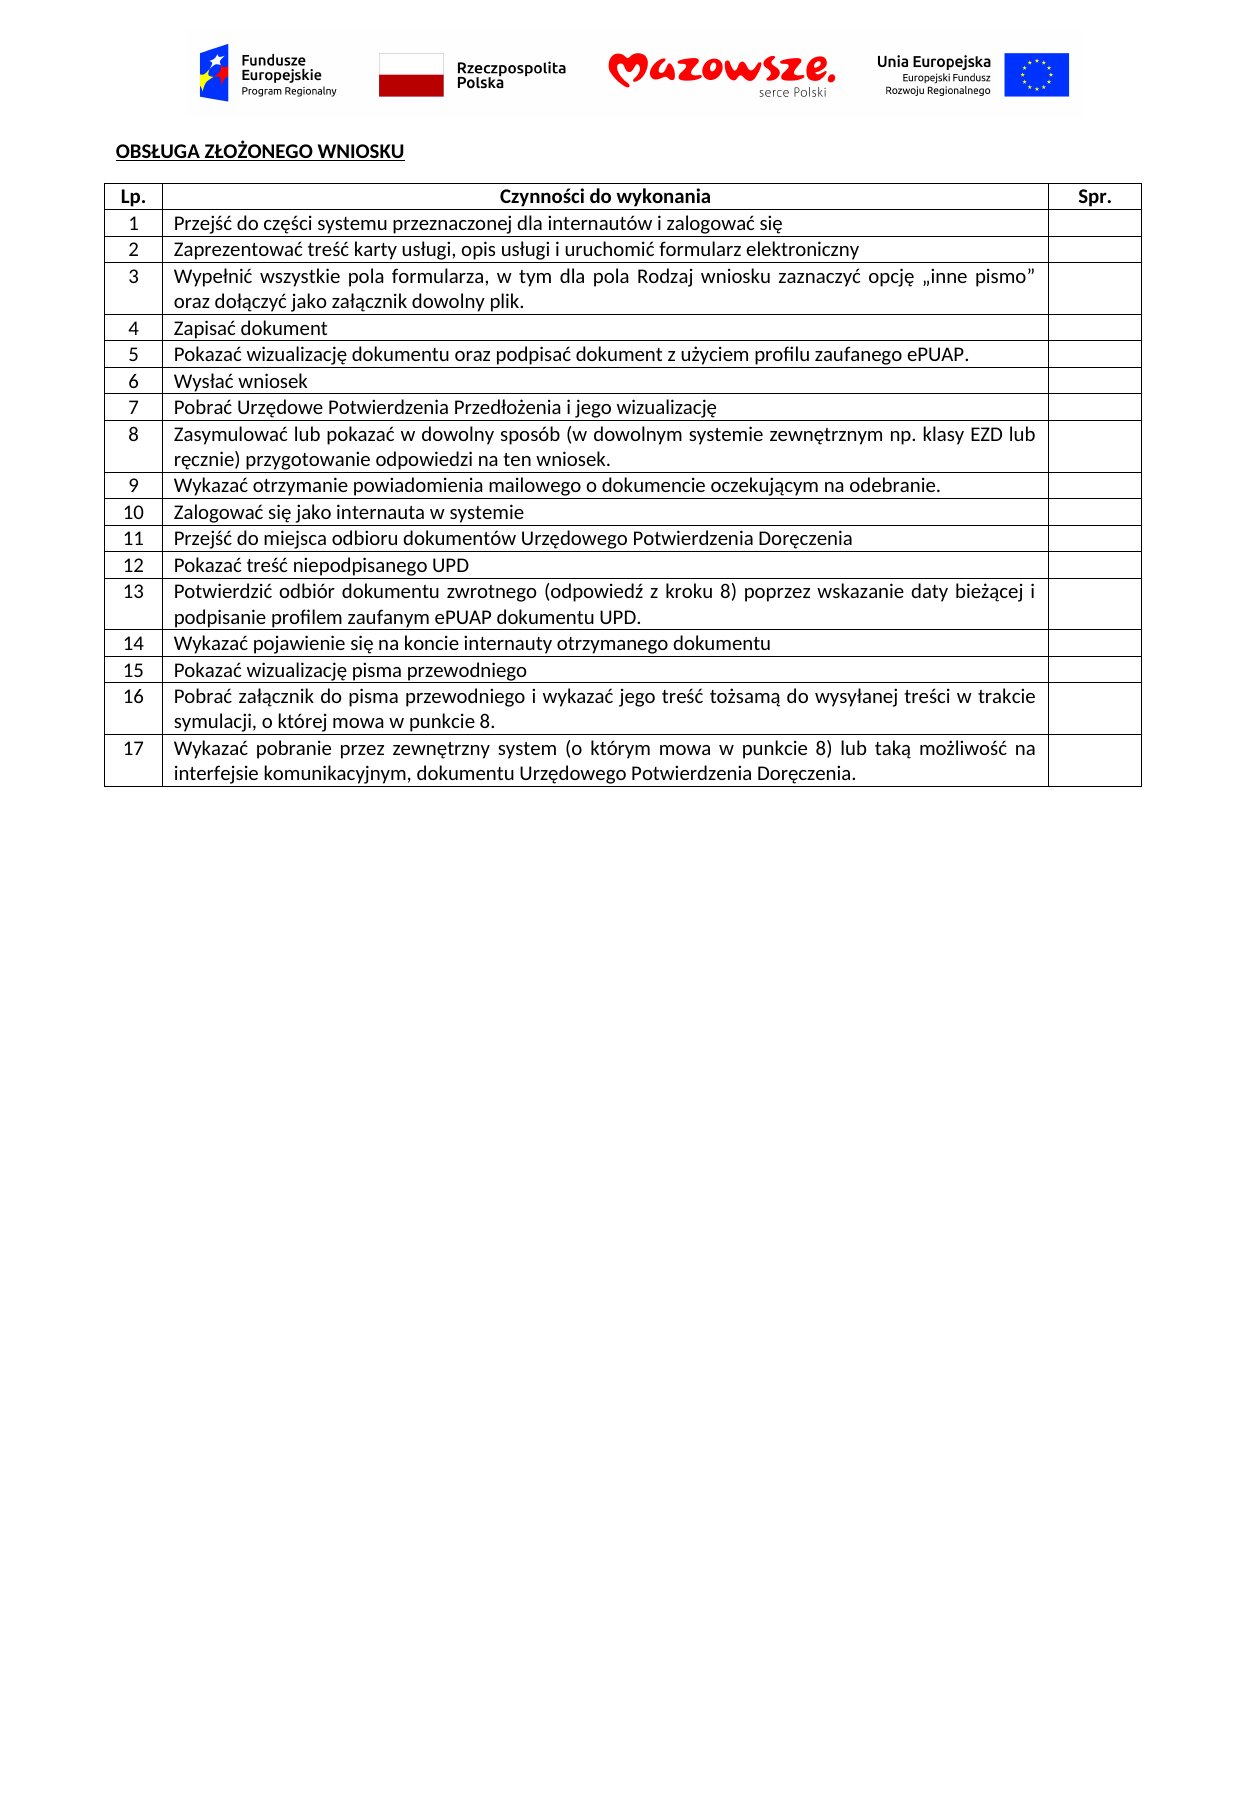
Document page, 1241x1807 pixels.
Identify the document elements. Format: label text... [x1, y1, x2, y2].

table_cell Zalogować się jako internauta w systemie [163, 499, 1048, 524]
table_cell Przejść do miejsca odbioru dokumentów Urzędowego Potwierdzenia Doręczenia [163, 526, 1048, 551]
table_cell Zaprezentować treść karty usługi, opis usługi i uruchomić formularz elektroniczny [163, 237, 1048, 262]
table_cell Pobrać Urzędowe Potwierdzenia Przedłożenia i jego wizualizację [163, 394, 1048, 420]
table_cell [1049, 210, 1141, 236]
table_cell [1049, 315, 1141, 340]
table_cell [1049, 237, 1141, 262]
table_cell Wysłać wniosek [163, 368, 1048, 393]
table_cell Pokazać wizualizację pisma przewodniego [163, 657, 1048, 682]
table_cell Zasymulować lub pokazać w dowolny sposób (w dowolnym systemie zewnętrznym np. klasy EZD lub ręcznie) przygotowanie odpowiedzi na ten wniosek. [163, 421, 1048, 472]
table_cell [1049, 341, 1141, 367]
table_cell Wykazać pobranie przez zewnętrzny system (o którym mowa w punkcie 8) lub taką możliwość na interfejsie komunikacyjnym, dokumentu Urzędowego Potwierdzenia Doręczenia. [163, 735, 1048, 786]
table_cell 4 [105, 315, 162, 340]
table_cell [1049, 630, 1141, 656]
table_cell 1 [105, 210, 162, 236]
table_cell 12 [105, 552, 162, 577]
table_cell [1049, 579, 1141, 629]
table_cell [1049, 499, 1141, 524]
table_cell [1049, 657, 1141, 682]
table_cell 11 [105, 526, 162, 551]
table_cell Wypełnić wszystkie pola formularza, w tym dla pola Rodzaj wniosku zaznaczyć opcję „inne pismo” oraz dołączyć jako załącznik dowolny plik. [163, 263, 1048, 314]
table_cell Zapisać dokument [163, 315, 1048, 340]
table_header Spr. [1049, 184, 1141, 209]
table_cell [1049, 735, 1141, 786]
table_cell 3 [105, 263, 162, 314]
text OBSŁUGA ZŁOŻONEGO WNIOSKU [116, 138, 1154, 164]
table_cell [1049, 526, 1141, 551]
table_cell 16 [105, 683, 162, 734]
table_cell 9 [105, 473, 162, 498]
table_cell Pobrać załącznik do pisma przewodniego i wykazać jego treść tożsamą do wysyłanej treści w trakcie symulacji, o której mowa w punkcie 8. [163, 683, 1048, 734]
table_cell 5 [105, 341, 162, 367]
table_cell [1049, 263, 1141, 314]
table_cell Wykazać pojawienie się na koncie internauty otrzymanego dokumentu [163, 630, 1048, 656]
table_cell Potwierdzić odbiór dokumentu zwrotnego (odpowiedź z kroku 8) poprzez wskazanie daty bieżącej i podpisanie profilem zaufanym ePUAP dokumentu UPD. [163, 579, 1048, 629]
table_cell [1049, 683, 1141, 734]
table_cell Przejść do części systemu przeznaczonej dla internautów i zalogować się [163, 210, 1048, 236]
table_cell 6 [105, 368, 162, 393]
table_cell 2 [105, 237, 162, 262]
table_cell [1049, 552, 1141, 577]
table_cell 13 [105, 579, 162, 629]
table_cell Pokazać treść niepodpisanego UPD [163, 552, 1048, 577]
table_cell [1049, 394, 1141, 420]
table_cell 15 [105, 657, 162, 682]
table_cell [1049, 421, 1141, 472]
table_header Czynności do wykonania [163, 184, 1048, 209]
table_cell Wykazać otrzymanie powiadomienia mailowego o dokumencie oczekującym na odebranie. [163, 473, 1048, 498]
table_cell 8 [105, 421, 162, 472]
table_header Lp. [105, 184, 162, 209]
table_cell 7 [105, 394, 162, 420]
table_cell Pokazać wizualizację dokumentu oraz podpisać dokument z użyciem profilu zaufanego ePUAP. [163, 341, 1048, 367]
table_cell [1049, 473, 1141, 498]
table_cell 17 [105, 735, 162, 786]
table_cell [1049, 368, 1141, 393]
picture [186, 29, 1084, 116]
table_cell 14 [105, 630, 162, 656]
table_cell 10 [105, 499, 162, 524]
